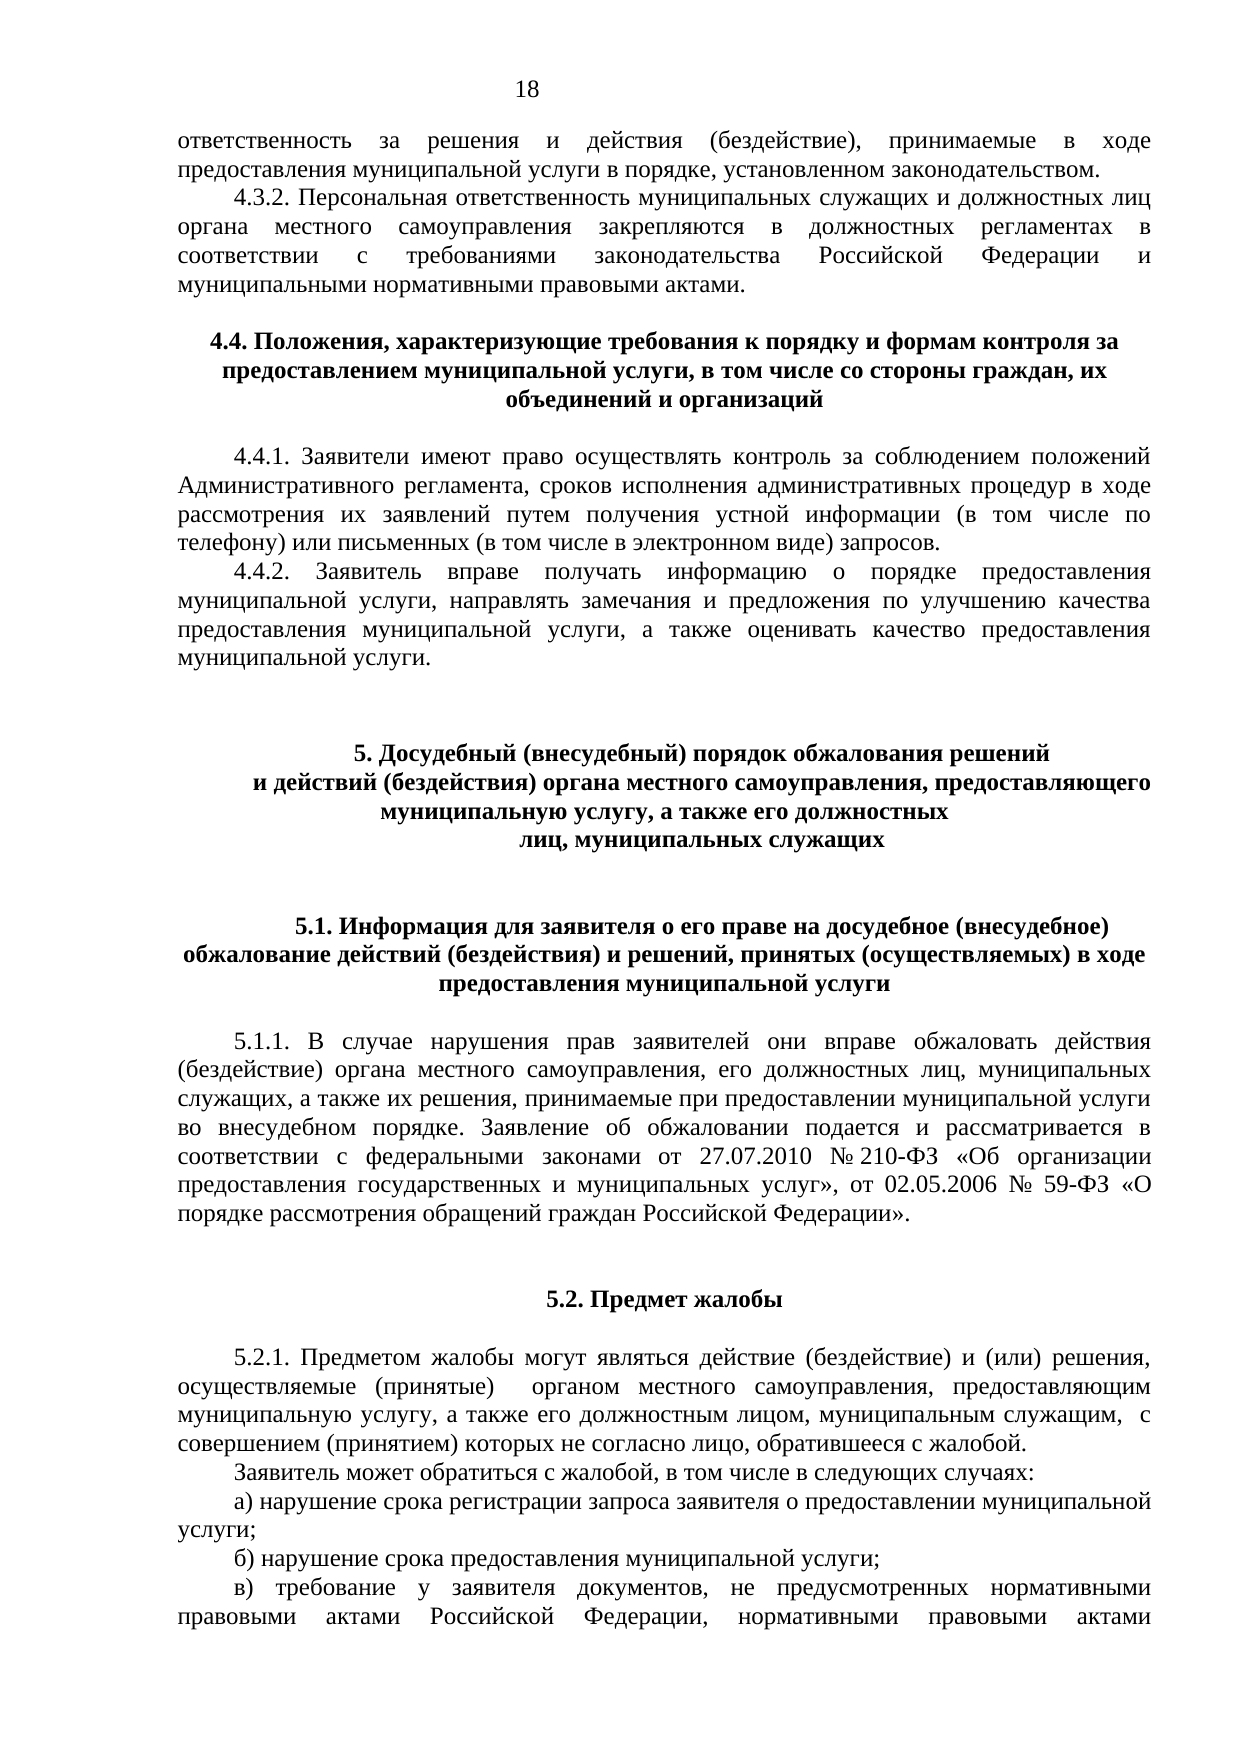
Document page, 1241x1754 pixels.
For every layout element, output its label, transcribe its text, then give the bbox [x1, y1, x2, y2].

text и действий (бездействия) органа местного самоуправления, предоставляющего муниципальную услугу, а также его должностных [177, 767, 1152, 824]
text 5.2. Предмет жалобы [177, 1284, 1152, 1313]
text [177, 1572, 1152, 1629]
text 4.4. Положения, характеризующие требования к порядку и формам контроля за предоставлением муниципальной услуги, в том числе со стороны граждан, их объединений и организаций [177, 326, 1152, 412]
text 5.1.1. В случае нарушения прав заявителей они вправе обжаловать действия (бездействие) органа местного самоуправления, его должностных лиц, муниципальных служащих, а также их решения, принимаемые при предоставлении муниципальной услуги во внесудебном порядке. Заявление об обжаловании подается и рассматривается в соответствии с федеральными законами от 27.07.2010 № 210-ФЗ «Об организации предоставления государственных и муниципальных услуг», от 02.05.2006 № 59-ФЗ «О порядке рассмотрения обращений граждан Российской Федерации». [177, 1026, 1152, 1227]
text 4.4.1. Заявители имеют право осуществлять контроль за соблюдением положений Административного регламента, сроков исполнения административных процедур в ходе рассмотрения их заявлений путем получения устной информации (в том числе по телефону) или письменных (в том числе в электронном виде) запросов. [177, 441, 1152, 556]
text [177, 125, 1152, 182]
text 5. Досудебный (внесудебный) порядок обжалования решений [177, 738, 1152, 767]
text лиц, муниципальных служащих [177, 824, 1152, 853]
text 5.2.1. Предметом жалобы могут являться действие (бездействие) и (или) решения, осуществляемые (принятые) органом местного самоуправления, предоставляющим муниципальную услугу, а также его должностным лицом, муниципальным служащим, с совершением (принятием) которых не согласно лицо, обратившееся с жалобой. [177, 1342, 1152, 1457]
text 4.4.2. Заявитель вправе получать информацию о порядке предоставления муниципальной услуги, направлять замечания и предложения по улучшению качества предоставления муниципальной услуги, а также оценивать качество предоставления муниципальной услуги. [177, 556, 1152, 671]
text а) нарушение срока регистрации запроса заявителя о предоставлении муниципальной услуги; [177, 1486, 1152, 1543]
text 4.3.2. Персональная ответственность муниципальных служащих и должностных лиц органа местного самоуправления закрепляются в должностных регламентах в соответствии с требованиями законодательства Российской Федерации и муниципальными нормативными правовыми актами. [177, 182, 1152, 297]
text Заявитель может обратиться с жалобой, в том числе в следующих случаях: [177, 1457, 1152, 1486]
text б) нарушение срока предоставления муниципальной услуги; [177, 1543, 1152, 1572]
text 5.1. Информация для заявителя о его праве на досудебное (внесудебное) обжалование действий (бездействия) и решений, принятых (осуществляемых) в ходе предоставления муниципальной услуги [177, 911, 1152, 997]
